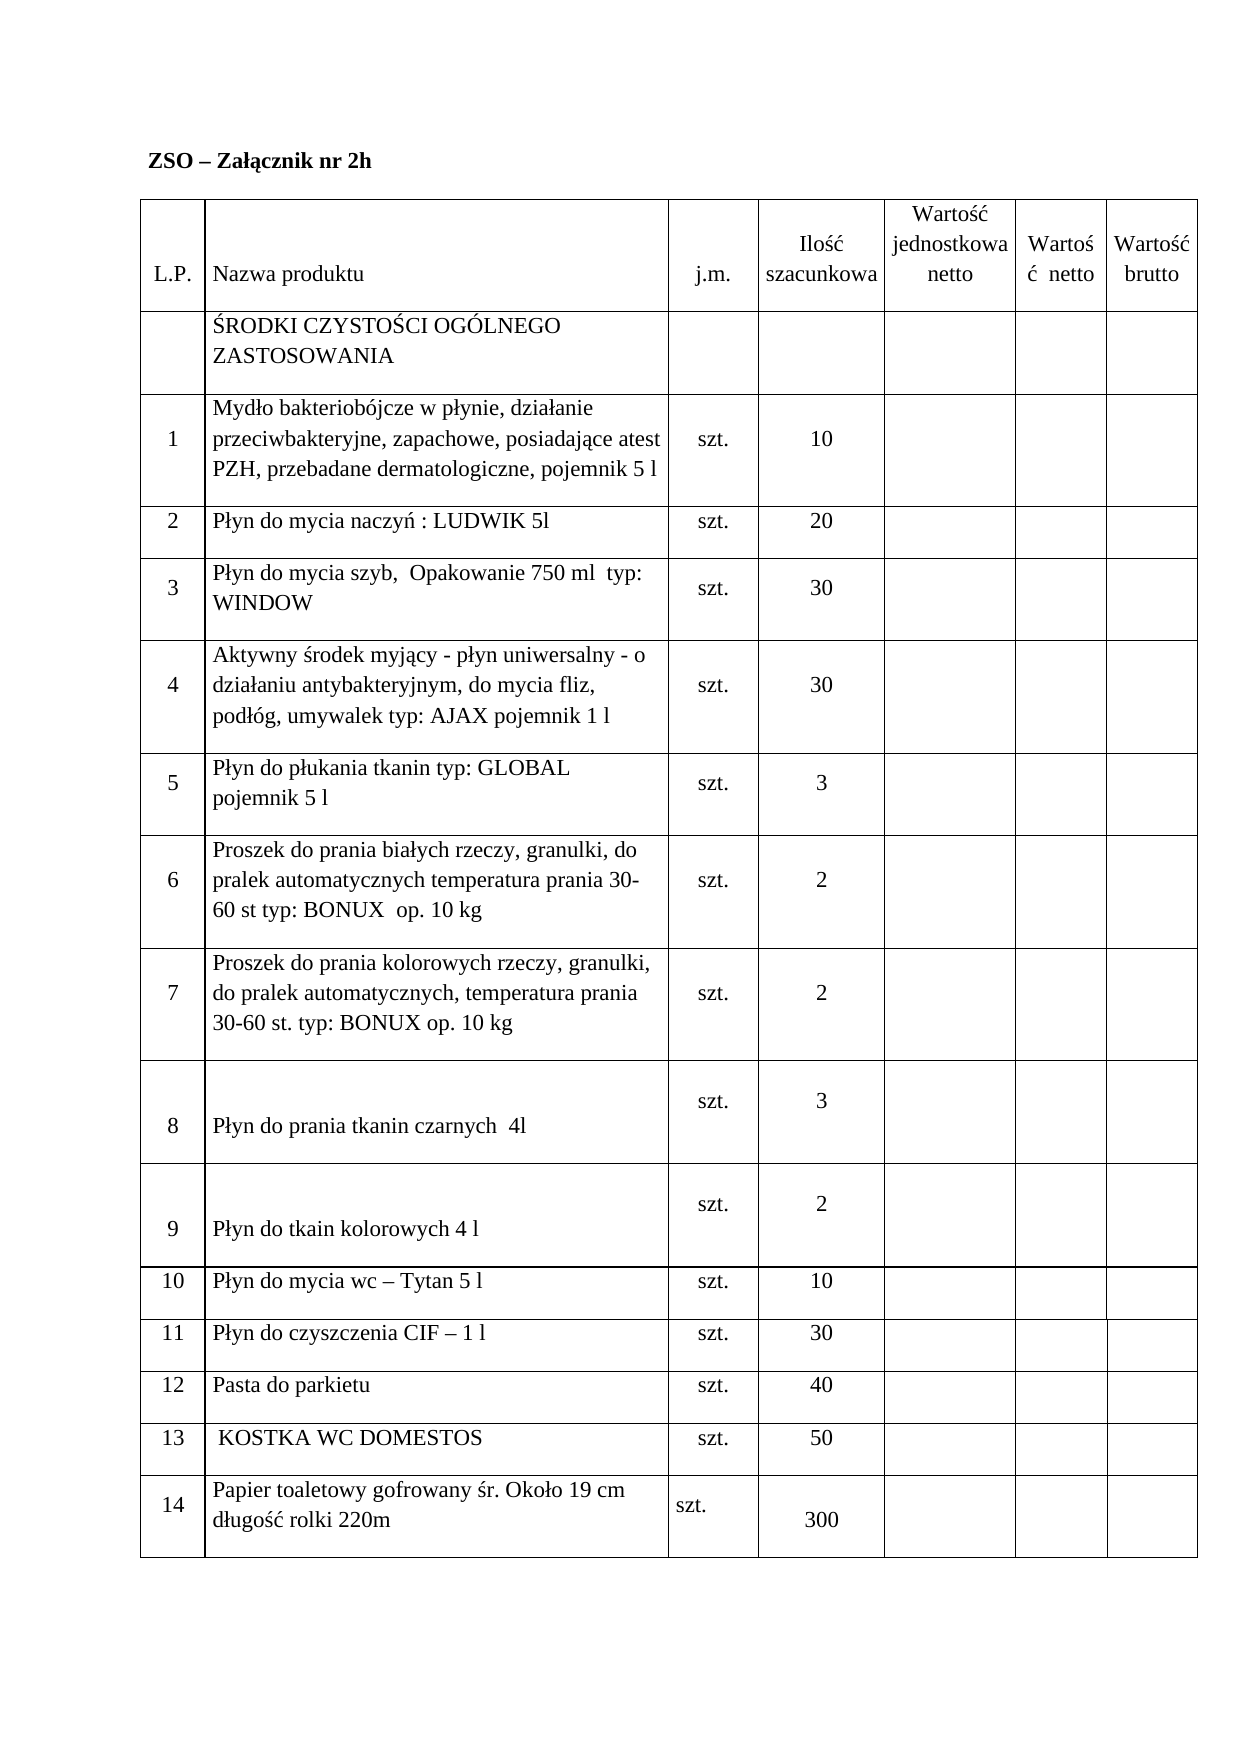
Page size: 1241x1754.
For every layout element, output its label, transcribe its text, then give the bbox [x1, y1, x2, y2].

table_cell szt. [669, 395, 758, 506]
table_cell Płyn do mycia naczyń : LUDWIK 5l [206, 507, 668, 558]
table_cell [1107, 1061, 1197, 1163]
table_cell 20 [759, 507, 884, 558]
table_cell szt. [669, 1476, 758, 1557]
table_cell Płyn do mycia szyb, Opakowanie 750 ml typ: WINDOW [206, 559, 668, 640]
table_header Ilość szacunkowa [759, 200, 884, 311]
table_cell [885, 1424, 1015, 1475]
table_cell [1016, 559, 1106, 640]
table_cell 2 [759, 836, 884, 948]
table_cell szt. [669, 1372, 758, 1423]
table_cell [1108, 1476, 1197, 1557]
table_cell [1016, 1164, 1106, 1266]
table_cell [1107, 312, 1197, 393]
table_cell [669, 312, 758, 393]
table_cell [885, 1372, 1015, 1423]
table_cell 30 [759, 641, 884, 753]
table_cell [1107, 754, 1197, 835]
table_cell 2 [141, 507, 204, 558]
table_cell [1016, 395, 1106, 506]
table_cell 1 [141, 395, 204, 506]
table_cell 7 [141, 949, 204, 1060]
table_cell [885, 507, 1015, 558]
table_cell [1016, 641, 1106, 753]
table_cell 9 [141, 1164, 204, 1266]
table_cell [885, 1320, 1015, 1371]
table_cell 8 [141, 1061, 204, 1163]
table_cell [1107, 507, 1197, 558]
table_cell [1016, 507, 1106, 558]
table_cell [885, 1476, 1015, 1557]
table_cell szt. [669, 507, 758, 558]
table_cell Płyn do płukania tkanin typ: GLOBAL pojemnik [206, 754, 668, 835]
table_cell [885, 836, 1015, 948]
table_cell 4 [141, 641, 204, 753]
table_cell [885, 312, 1015, 393]
table_cell [885, 754, 1015, 835]
table_cell [141, 312, 204, 393]
table_cell szt. [669, 836, 758, 948]
table_cell [1107, 395, 1197, 506]
table_cell Płyn do mycia wc – Tytan 5 l [206, 1268, 668, 1318]
table_cell Pasta do parkietu [206, 1372, 668, 1423]
table_cell [885, 1061, 1015, 1163]
table_cell [885, 395, 1015, 506]
table_cell szt. [669, 559, 758, 640]
table_cell 3 [759, 754, 884, 835]
table_cell Papier toaletowy gofrowany śr. Około długość rolki 220m [206, 1476, 668, 1557]
table_cell [1107, 836, 1197, 948]
table_cell 10 [141, 1268, 204, 1318]
table_cell [885, 1268, 1015, 1318]
table_cell 50 [759, 1424, 884, 1475]
table_cell szt. [669, 949, 758, 1060]
table_header Wartość jednostkowa netto [885, 200, 1015, 311]
table_cell [885, 641, 1015, 753]
table_cell szt. [669, 1061, 758, 1163]
table_cell [1016, 1061, 1106, 1163]
table_cell 2 [759, 1164, 884, 1266]
table_cell [1016, 1424, 1107, 1475]
table_cell [1016, 949, 1106, 1060]
table_cell [1108, 1424, 1197, 1475]
table_cell ŚRODKI CZYSTOŚCI OGÓLNEGO ZASTOSOWANIA [206, 312, 668, 393]
table_cell szt. [669, 754, 758, 835]
table_cell 2 [759, 949, 884, 1060]
table_cell Płyn do czyszczenia CIF – [206, 1320, 668, 1371]
table_cell [1107, 641, 1197, 753]
table_cell Płyn do tkain kolorowych 4 l [206, 1164, 668, 1266]
table_cell szt. [669, 1320, 758, 1371]
table_cell szt. [669, 1268, 758, 1318]
table_cell Proszek do prania kolorowych rzeczy, granulki, do pralek automatycznych, temperatura prania 30-. typ: BONUX op. [206, 949, 668, 1060]
table_cell 3 [141, 559, 204, 640]
table_cell [1107, 949, 1197, 1060]
table_cell [1016, 1372, 1107, 1423]
table_cell [1108, 1372, 1197, 1423]
table_cell [1108, 1320, 1197, 1371]
table_cell KOSTKA WC DOMESTOS [206, 1424, 668, 1475]
table_cell 10 [759, 395, 884, 506]
table_header L.P. [141, 200, 204, 311]
table_cell 5 [141, 754, 204, 835]
table_cell [1107, 1268, 1197, 1318]
table_header Wartość brutto [1107, 200, 1197, 311]
table_cell [885, 949, 1015, 1060]
table_cell [1016, 312, 1106, 393]
table_cell Proszek do prania białych rzeczy, granulki, do pralek automatycznych temperatura prania 30- typ: BONUX op. [206, 836, 668, 948]
table_cell szt. [669, 1164, 758, 1266]
table_cell [759, 312, 884, 393]
table_cell 10 [759, 1268, 884, 1318]
table_cell [1016, 1268, 1106, 1318]
table_cell 30 [759, 1320, 884, 1371]
table_cell [885, 1164, 1015, 1266]
table_cell [1016, 754, 1106, 835]
table_cell 40 [759, 1372, 884, 1423]
table_cell Aktywny środek myjący - płyn uniwersalny - o działaniu antybakteryjnym, do mycia fliz, podłóg, umywalek typ: AJAX pojemnik [206, 641, 668, 753]
table_cell Płyn do prania tkanin czarnych 4l [206, 1061, 668, 1163]
table_cell 300 [759, 1476, 884, 1557]
table_cell [885, 559, 1015, 640]
table_cell [1107, 1164, 1197, 1266]
table_cell [1016, 1320, 1107, 1371]
table_cell [1016, 836, 1106, 948]
table_cell szt. [669, 1424, 758, 1475]
table_cell [1016, 1476, 1107, 1557]
table_cell [1107, 559, 1197, 640]
text ZSO – Załącznik nr 2h [148, 148, 1093, 174]
table_cell 13 [141, 1424, 204, 1475]
table_cell 30 [759, 559, 884, 640]
table_cell 12 [141, 1372, 204, 1423]
table_cell 3 [759, 1061, 884, 1163]
table_cell 14 [141, 1476, 204, 1557]
table_header Wartość netto [1016, 200, 1106, 311]
table_header Nazwa produktu [206, 200, 668, 311]
table_cell 6 [141, 836, 204, 948]
table_cell 11 [141, 1320, 204, 1371]
table_cell Mydło bakteriobójcze w płynie, działanie przeciwbakteryjne, zapachowe, posiadające atest PZH, przebadane dermatologiczne, pojemnik [206, 395, 668, 506]
table_header j.m. [669, 200, 758, 311]
table_cell szt. [669, 641, 758, 753]
